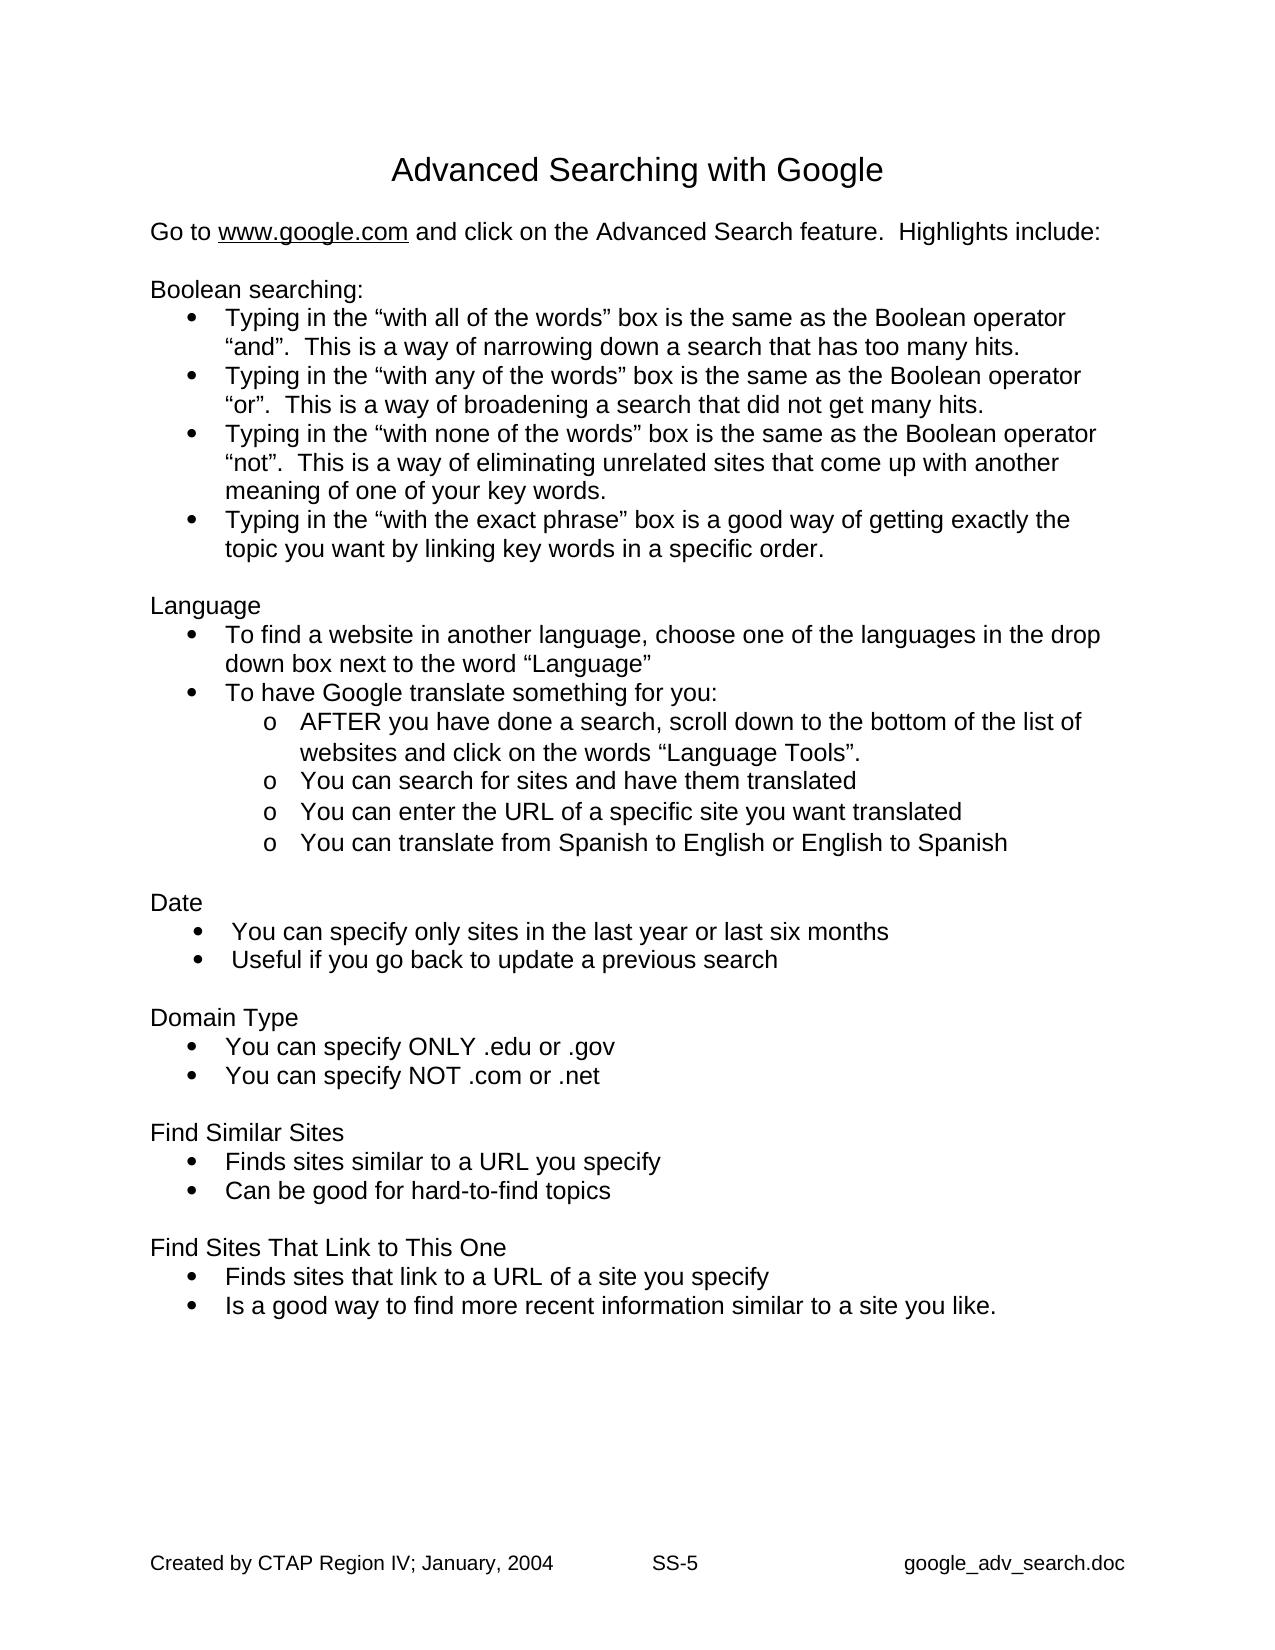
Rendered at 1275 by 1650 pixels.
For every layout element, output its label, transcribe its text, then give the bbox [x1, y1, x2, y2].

list You can enter the URL of a specific site you want translated [262, 797, 1125, 828]
list To find a website in another language, choose one of the languages in the drop down box next to the word “Language” [187, 620, 1125, 678]
list AFTER you have done a search, scroll down to the bottom of the list of websites and click on the words “Language Tools”. [262, 707, 1125, 766]
list Can be good for hard-to-find topics [187, 1176, 1125, 1205]
list You can translate from Spanish to English or English to Spanish [262, 828, 1125, 859]
list You can specify only sites in the last year or last six months [194, 917, 1125, 945]
text Boolean searching: [150, 275, 1125, 303]
list Is a good way to find more recent information similar to a site you like. [187, 1291, 1125, 1320]
list Typing in the “with none of the words” box is the same as the Boolean operator “not”. This is a way of eliminating unrelated sites that come up with another meaning of one of your key words. [187, 419, 1125, 505]
list You can specify NOT .com or .net [187, 1061, 1125, 1089]
list You can specify ONLY .edu or .gov [187, 1032, 1125, 1061]
text Go to www.google.com and click on the Advanced Search feature. Highlights include: [150, 217, 1125, 246]
list Useful if you go back to update a previous search [194, 945, 1125, 974]
text Language [150, 591, 1125, 620]
list Typing in the “with any of the words” box is the same as the Boolean operator “or”. This is a way of broadening a search that did not get many hits. [187, 361, 1125, 419]
list Typing in the “with the exact phrase” box is a good way of getting exactly the topic you want by linking key words in a specific order. [187, 505, 1125, 563]
list You can search for sites and have them translated [262, 766, 1125, 797]
list Typing in the “with all of the words” box is the same as the Boolean operator “and”. This is a way of narrowing down a search that has too many hits. [187, 303, 1125, 361]
text Find Sites That Link to This One [150, 1233, 1125, 1262]
list Finds sites that link to a URL of a site you specify [187, 1262, 1125, 1291]
text Domain Type [150, 1003, 1125, 1032]
list Finds sites similar to a URL you specify [187, 1147, 1125, 1176]
text Advanced Searching with Google [150, 150, 1125, 188]
list To have Google translate something for you: [187, 678, 1125, 707]
text Find Similar Sites [150, 1118, 1125, 1147]
text Date [150, 888, 1125, 917]
